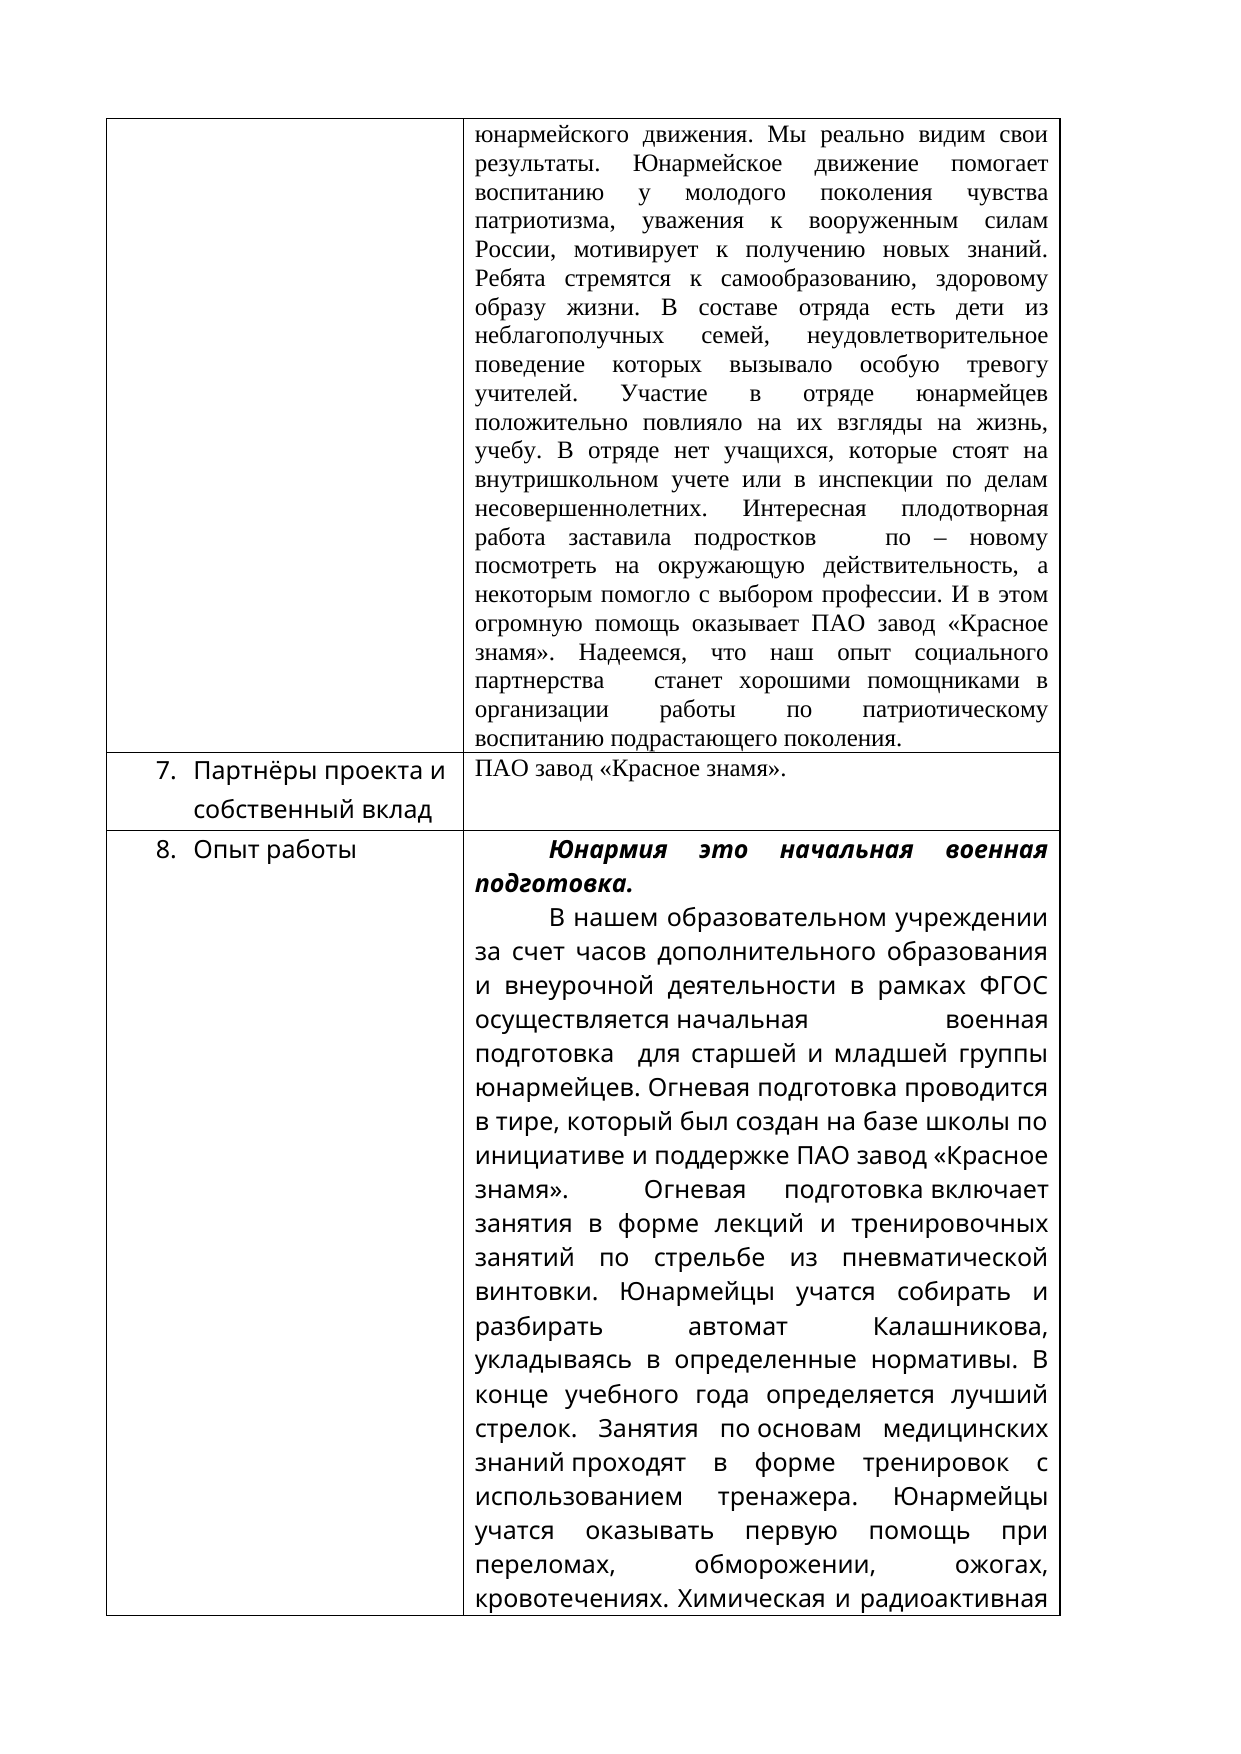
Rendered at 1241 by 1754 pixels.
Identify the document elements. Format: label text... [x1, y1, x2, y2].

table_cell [464, 831, 1059, 1615]
table_cell Опыт работы [107, 831, 463, 1615]
table_cell ПАО завод «Красное знамя». [464, 753, 1059, 830]
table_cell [464, 119, 1059, 752]
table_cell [107, 119, 463, 752]
table_cell Партнёры проекта и собственный вклад [107, 753, 463, 830]
